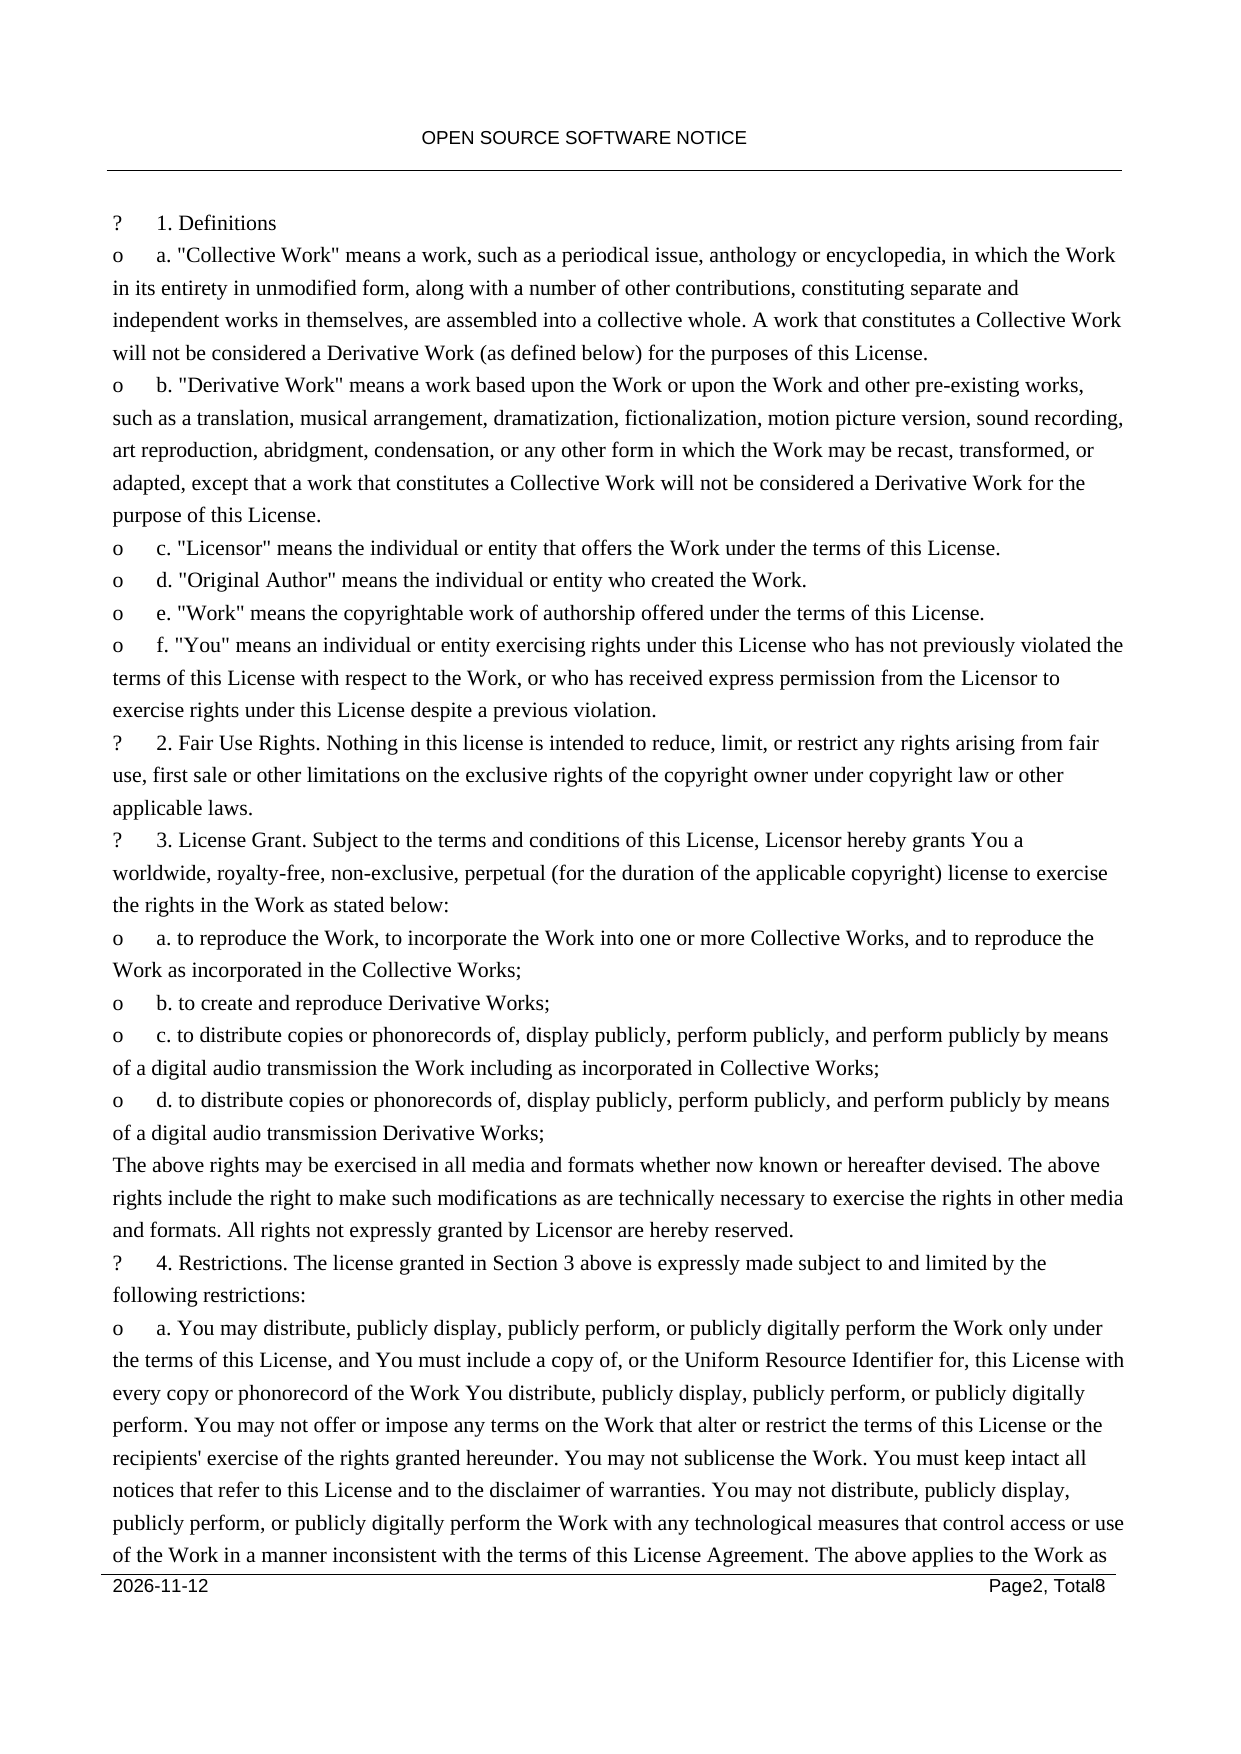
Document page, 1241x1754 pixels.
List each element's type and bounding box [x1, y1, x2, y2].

text [112, 206, 1128, 1571]
